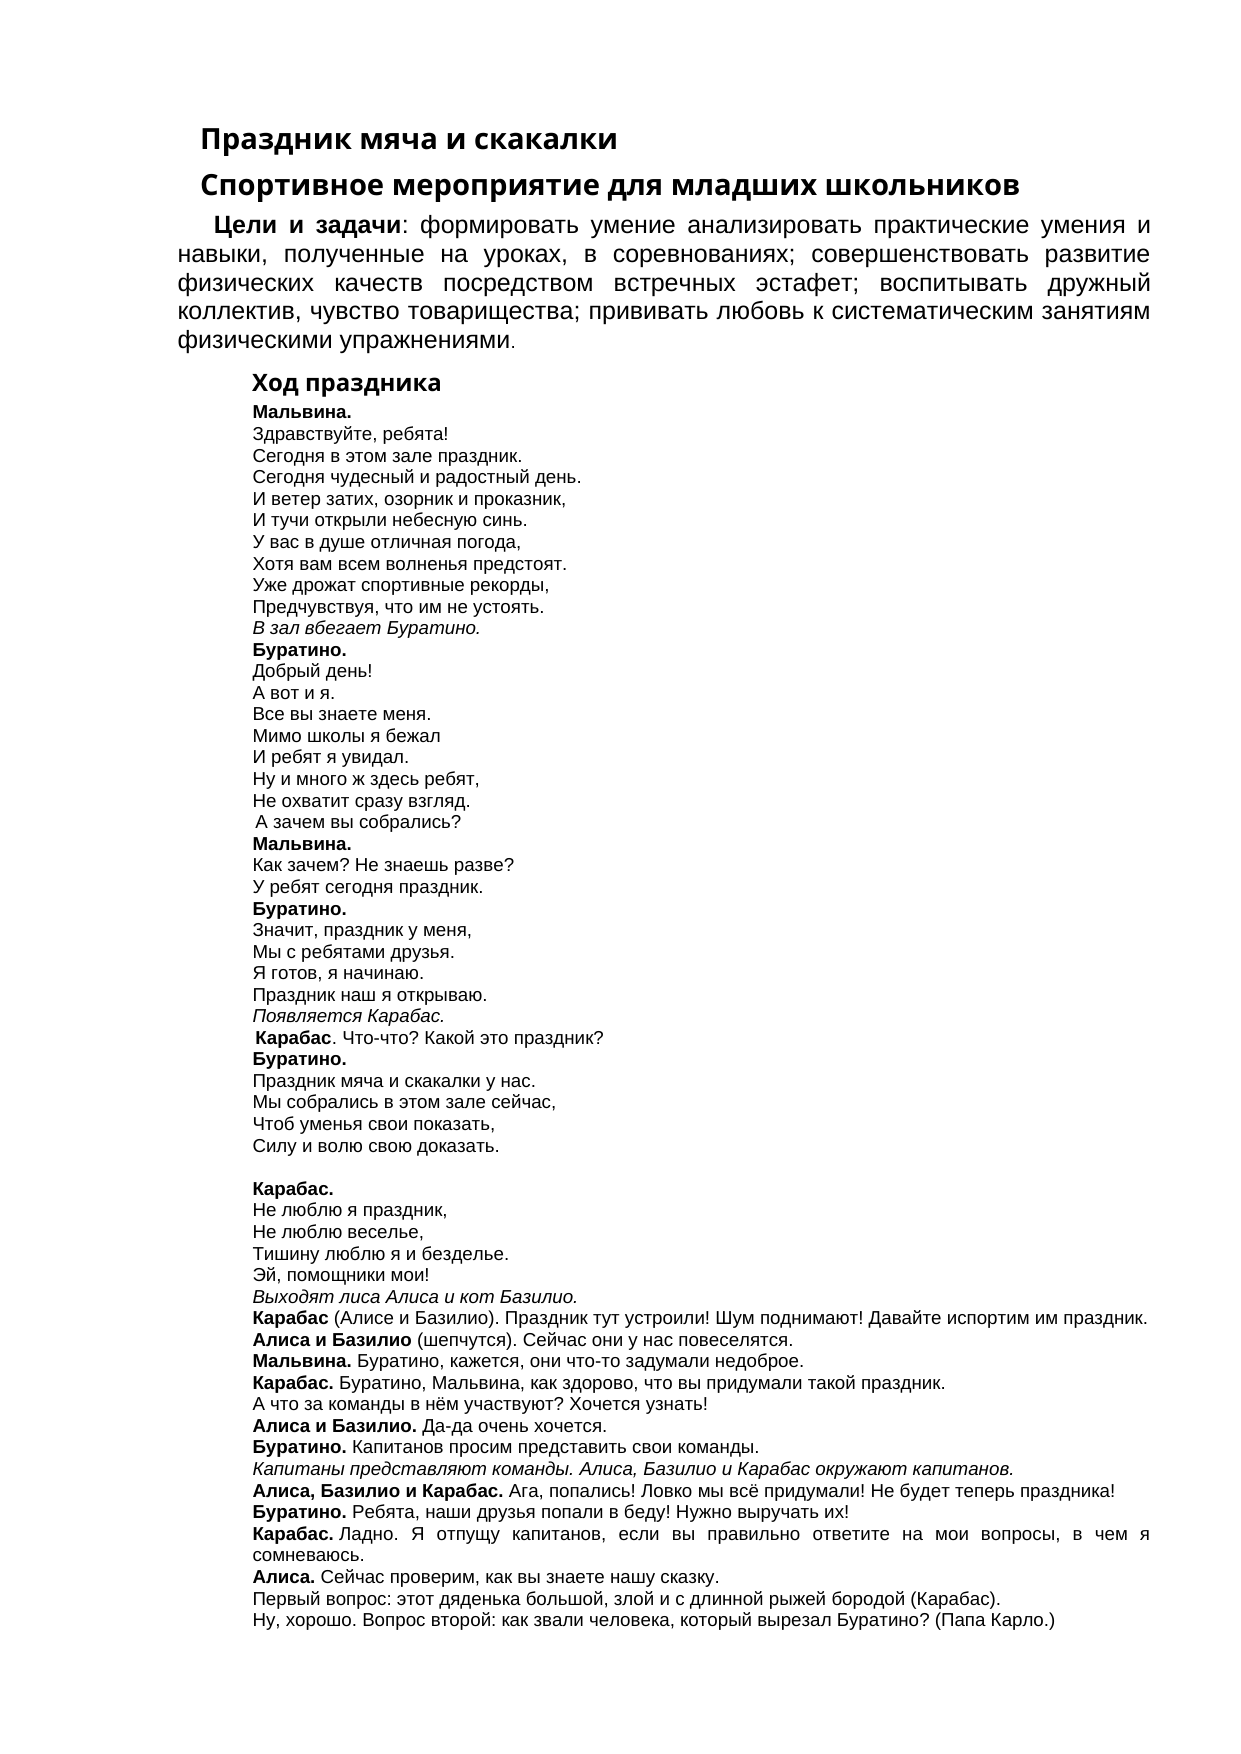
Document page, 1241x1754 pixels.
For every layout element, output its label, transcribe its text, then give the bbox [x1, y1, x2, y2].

list Карабас (Алисе и Базилио). Праздник тут устроили! Шум поднимают! Давайте испортим им праздник. [252, 1307, 1152, 1328]
list У ребят сегодня праздник. [252, 876, 1152, 897]
list Все вы знаете меня. [252, 703, 1152, 725]
list Эй, помощники мои! [252, 1264, 1152, 1285]
list Мальвина. [252, 401, 1152, 423]
text Спортивное мероприятие для младших школьников [177, 164, 1152, 204]
list В зал вбегает Буратино. [252, 617, 1152, 638]
list Мимо школы я бежал [252, 725, 1152, 746]
list Мальвина. Буратино, кажется, они что-то задумали недоброе. [252, 1350, 1152, 1372]
list Праздник мяча и скакалки у нас. [252, 1070, 1152, 1091]
list Первый вопрос: этот дяденька большой, злой и с длинной рыжей бородой (Карабас). [252, 1587, 1152, 1609]
list Добрый день! [252, 660, 1152, 682]
list Мальвина. [252, 833, 1152, 854]
list Карабас. [252, 1178, 1152, 1199]
list Выходят лиса Алиса и кот Базилио. [252, 1285, 1152, 1307]
list Ну и много ж здесь ребят, [252, 768, 1152, 789]
list А вот и я. [252, 682, 1152, 703]
list Буратино. Ребята, наши друзья попали в беду! Нужно выручать их! [252, 1501, 1152, 1523]
list Буратино. [252, 638, 1152, 660]
list Алиса. Сейчас проверим, как вы знаете нашу сказку. [252, 1566, 1152, 1587]
list И ветер затих, озорник и проказник, [252, 488, 1152, 509]
list Мы с ребятами друзья. [252, 940, 1152, 962]
list Мы собрались в этом зале сейчас, [252, 1091, 1152, 1113]
text А зачем вы собрались? [177, 811, 1152, 833]
list Праздник наш я открываю. [252, 983, 1152, 1005]
list Я готов, я начинаю. [252, 962, 1152, 983]
list Не люблю веселье, [252, 1221, 1152, 1242]
text Карабас. Что-что? Какой это праздник? [177, 1027, 1152, 1048]
list И тучи открыли небесную синь. [252, 509, 1152, 531]
list Не люблю я праздник, [252, 1199, 1152, 1221]
text Праздник мяча и скакалки [177, 118, 1152, 158]
list Сегодня чудесный и радостный день. [252, 466, 1152, 488]
list Сегодня в этом зале праздник. [252, 444, 1152, 466]
list Силу и волю свою доказать. [252, 1134, 1152, 1156]
text Цели и задачи: формировать умение анализировать практические умения и навыки, полученные на уроках, в соревнованиях; совершенствовать развитие физических качеств посредством встречных эстафет; воспитывать дружный коллектив, чувство товарищества; прививать любовь к систематическим занятиям физическими упражнениями. [177, 210, 1152, 354]
list Алиса и Базилио. Да-да очень хочется. [252, 1415, 1152, 1436]
list Капитаны представляют команды. Алиса, Базилио и Карабас окружают капитанов. [252, 1458, 1152, 1479]
list Как зачем? Не знаешь разве? [252, 854, 1152, 876]
list Буратино. [252, 897, 1152, 919]
list Значит, праздник у меня, [252, 919, 1152, 940]
list А что за команды в нём участвуют? Хочется узнать! [252, 1393, 1152, 1415]
list Карабас. Ладно. Я отпущу капитанов, если вы правильно ответите на мои вопросы, в чем я сомневаюсь. [252, 1523, 1152, 1566]
text Ход праздника [215, 366, 1152, 399]
list У вас в душе отличная погода, [252, 531, 1152, 552]
list Хотя вам всем волненья предстоят. [252, 552, 1152, 574]
list Буратино. Капитанов просим представить свои команды. [252, 1436, 1152, 1458]
list Алиса и Базилио (шепчутся). Сейчас они у нас повеселятся. [252, 1328, 1152, 1350]
list Алиса, Базилио и Карабас. Ага, попались! Ловко мы всё придумали! Не будет теперь праздника! [252, 1479, 1152, 1501]
list Буратино. [252, 1048, 1152, 1070]
list Здравствуйте, ребята! [252, 423, 1152, 444]
list Ну, хорошо. Вопрос второй: как звали человека, который вырезал Буратино? (Папа Карло.) [252, 1609, 1152, 1630]
list Карабас. Буратино, Мальвина, как здорово, что вы придумали такой праздник. [252, 1372, 1152, 1393]
list Предчувствуя, что им не устоять. [252, 595, 1152, 617]
list Не охватит сразу взгляд. [252, 789, 1152, 811]
list Уже дрожат спортивные рекорды, [252, 574, 1152, 595]
list И ребят я увидал. [252, 746, 1152, 768]
list Появляется Карабас. [252, 1005, 1152, 1027]
list Тишину люблю я и безделье. [252, 1242, 1152, 1264]
list Чтоб уменья свои показать, [252, 1113, 1152, 1134]
